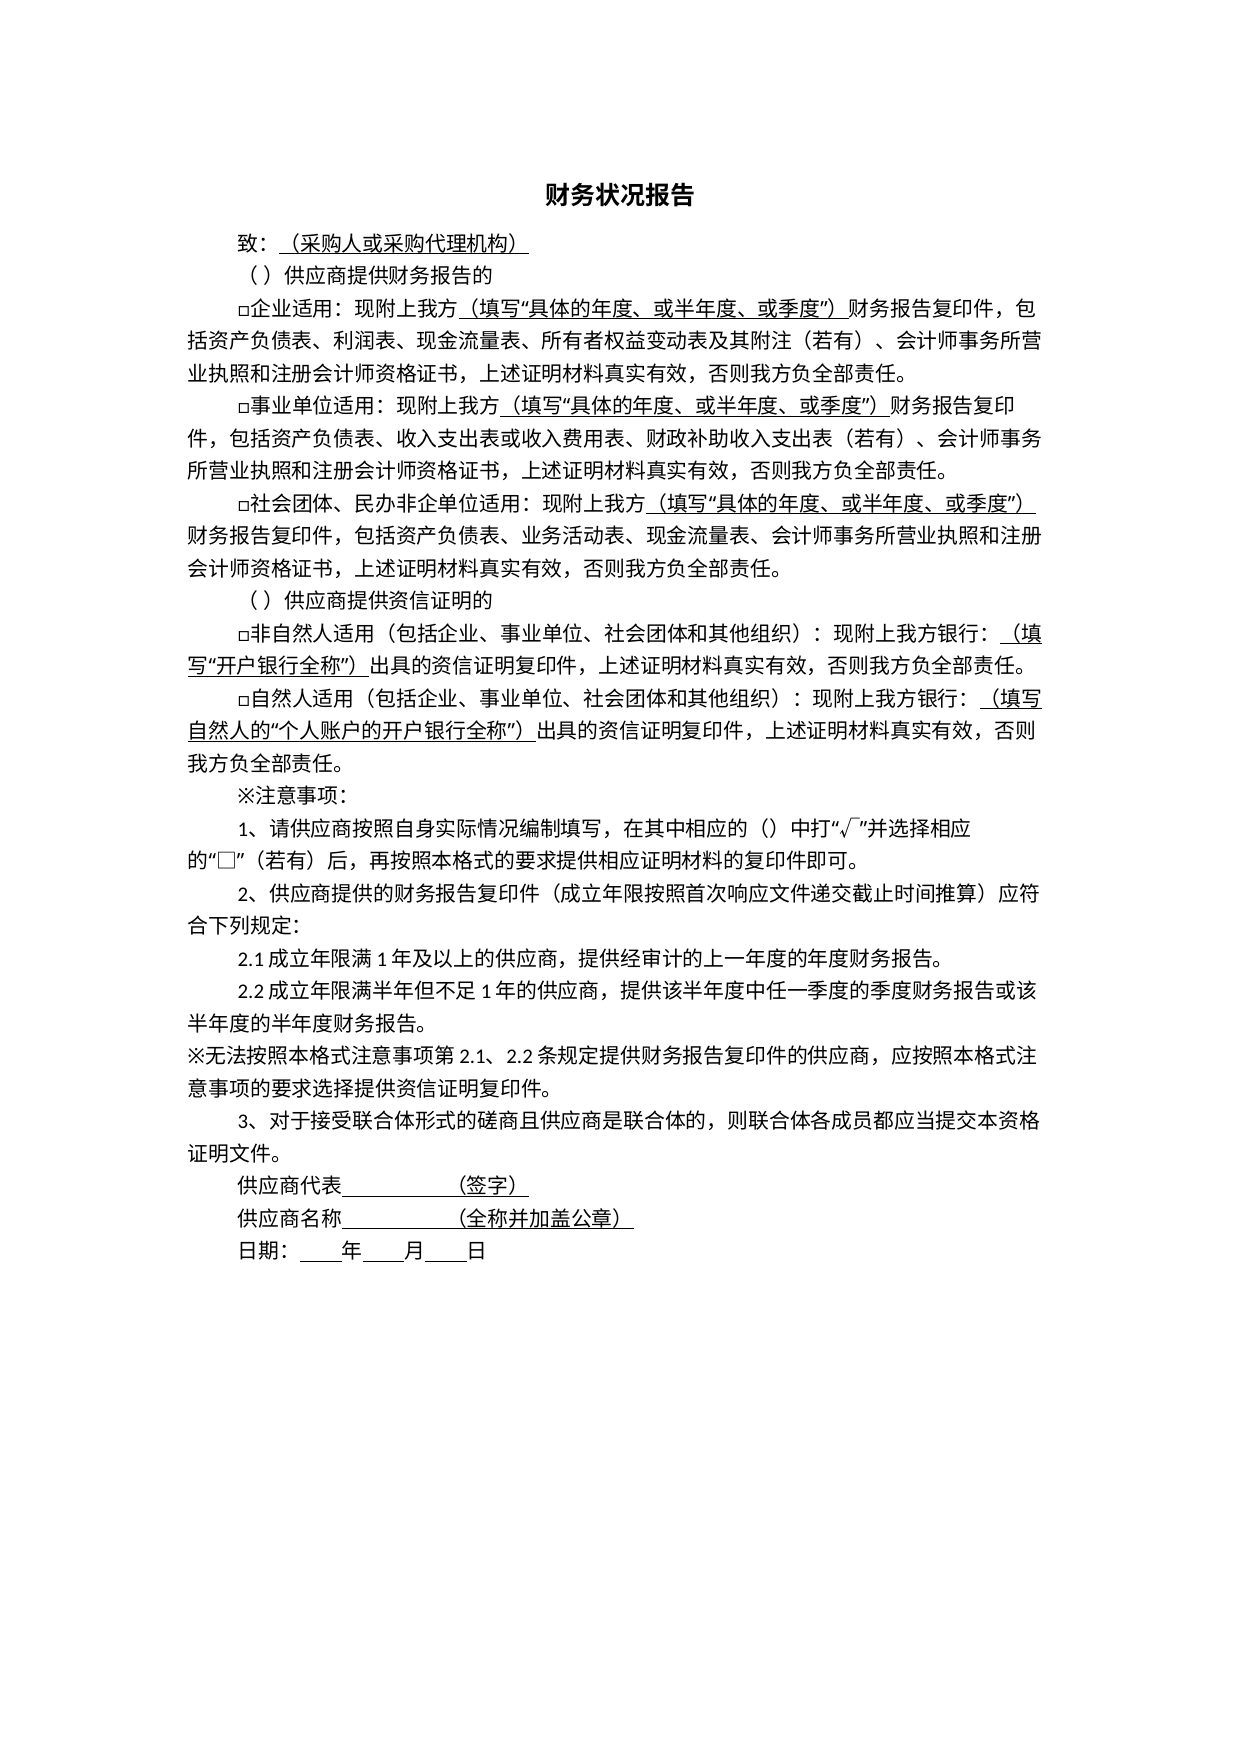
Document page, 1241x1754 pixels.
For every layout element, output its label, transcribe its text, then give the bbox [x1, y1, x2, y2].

text 供应商名称 （全称并加盖公章） [187, 1202, 1053, 1234]
text □事业单位适用：现附上我方（填写“具体的年度、或半年度、或季度”）财务报告复印件，包括资产负债表、收入支出表或收入费用表、财政补助收入支出表（若有）、会计师事务所营业执照和注册会计师资格证书，上述证明材料真实有效，否则我方负全部责任。 [187, 389, 1053, 487]
text 3、对于接受联合体形式的磋商且供应商是联合体的，则联合体各成员都应当提交本资格证明文件。 [187, 1104, 1053, 1169]
text 1、请供应商按照自身实际情况编制填写，在其中相应的（）中打“√”并选择相应的“□”（若有）后，再按照本格式的要求提供相应证明材料的复印件即可。 [187, 812, 1053, 877]
text □自然人适用（包括企业、事业单位、社会团体和其他组织）：现附上我方银行：（填写自然人的“个人账户的开户银行全称”）出具的资信证明复印件，上述证明材料真实有效，否则我方负全部责任。 [187, 682, 1053, 779]
text 财务状况报告 [187, 162, 1053, 227]
text □企业适用：现附上我方（填写“具体的年度、或半年度、或季度”）财务报告复印件，包括资产负债表、利润表、现金流量表、所有者权益变动表及其附注（若有）、会计师事务所营业执照和注册会计师资格证书，上述证明材料真实有效，否则我方负全部责任。 [187, 292, 1053, 389]
text 供应商代表 （签字） [187, 1169, 1053, 1202]
text 致：（采购人或采购代理机构） [187, 227, 1053, 259]
text （ ）供应商提供财务报告的 [187, 259, 1053, 292]
text ※无法按照本格式注意事项第2.1、2.2条规定提供财务报告复印件的供应商，应按照本格式注意事项的要求选择提供资信证明复印件。 [187, 1039, 1053, 1104]
text □非自然人适用（包括企业、事业单位、社会团体和其他组织）：现附上我方银行：（填写“开户银行全称”）出具的资信证明复印件，上述证明材料真实有效，否则我方负全部责任。 [187, 617, 1053, 682]
text 2.1成立年限满1年及以上的供应商，提供经审计的上一年度的年度财务报告。 [187, 942, 1053, 974]
text 2.2成立年限满半年但不足1年的供应商，提供该半年度中任一季度的季度财务报告或该半年度的半年度财务报告。 [187, 974, 1053, 1039]
text ※注意事项： [187, 779, 1053, 812]
text （ ）供应商提供资信证明的 [187, 584, 1053, 617]
text □社会团体、民办非企单位适用：现附上我方（填写“具体的年度、或半年度、或季度”）财务报告复印件，包括资产负债表、业务活动表、现金流量表、会计师事务所营业执照和注册会计师资格证书，上述证明材料真实有效，否则我方负全部责任。 [187, 487, 1053, 584]
text 2、供应商提供的财务报告复印件（成立年限按照首次响应文件递交截止时间推算）应符合下列规定： [187, 877, 1053, 942]
text 日期： 年 月 日 [187, 1234, 1053, 1267]
